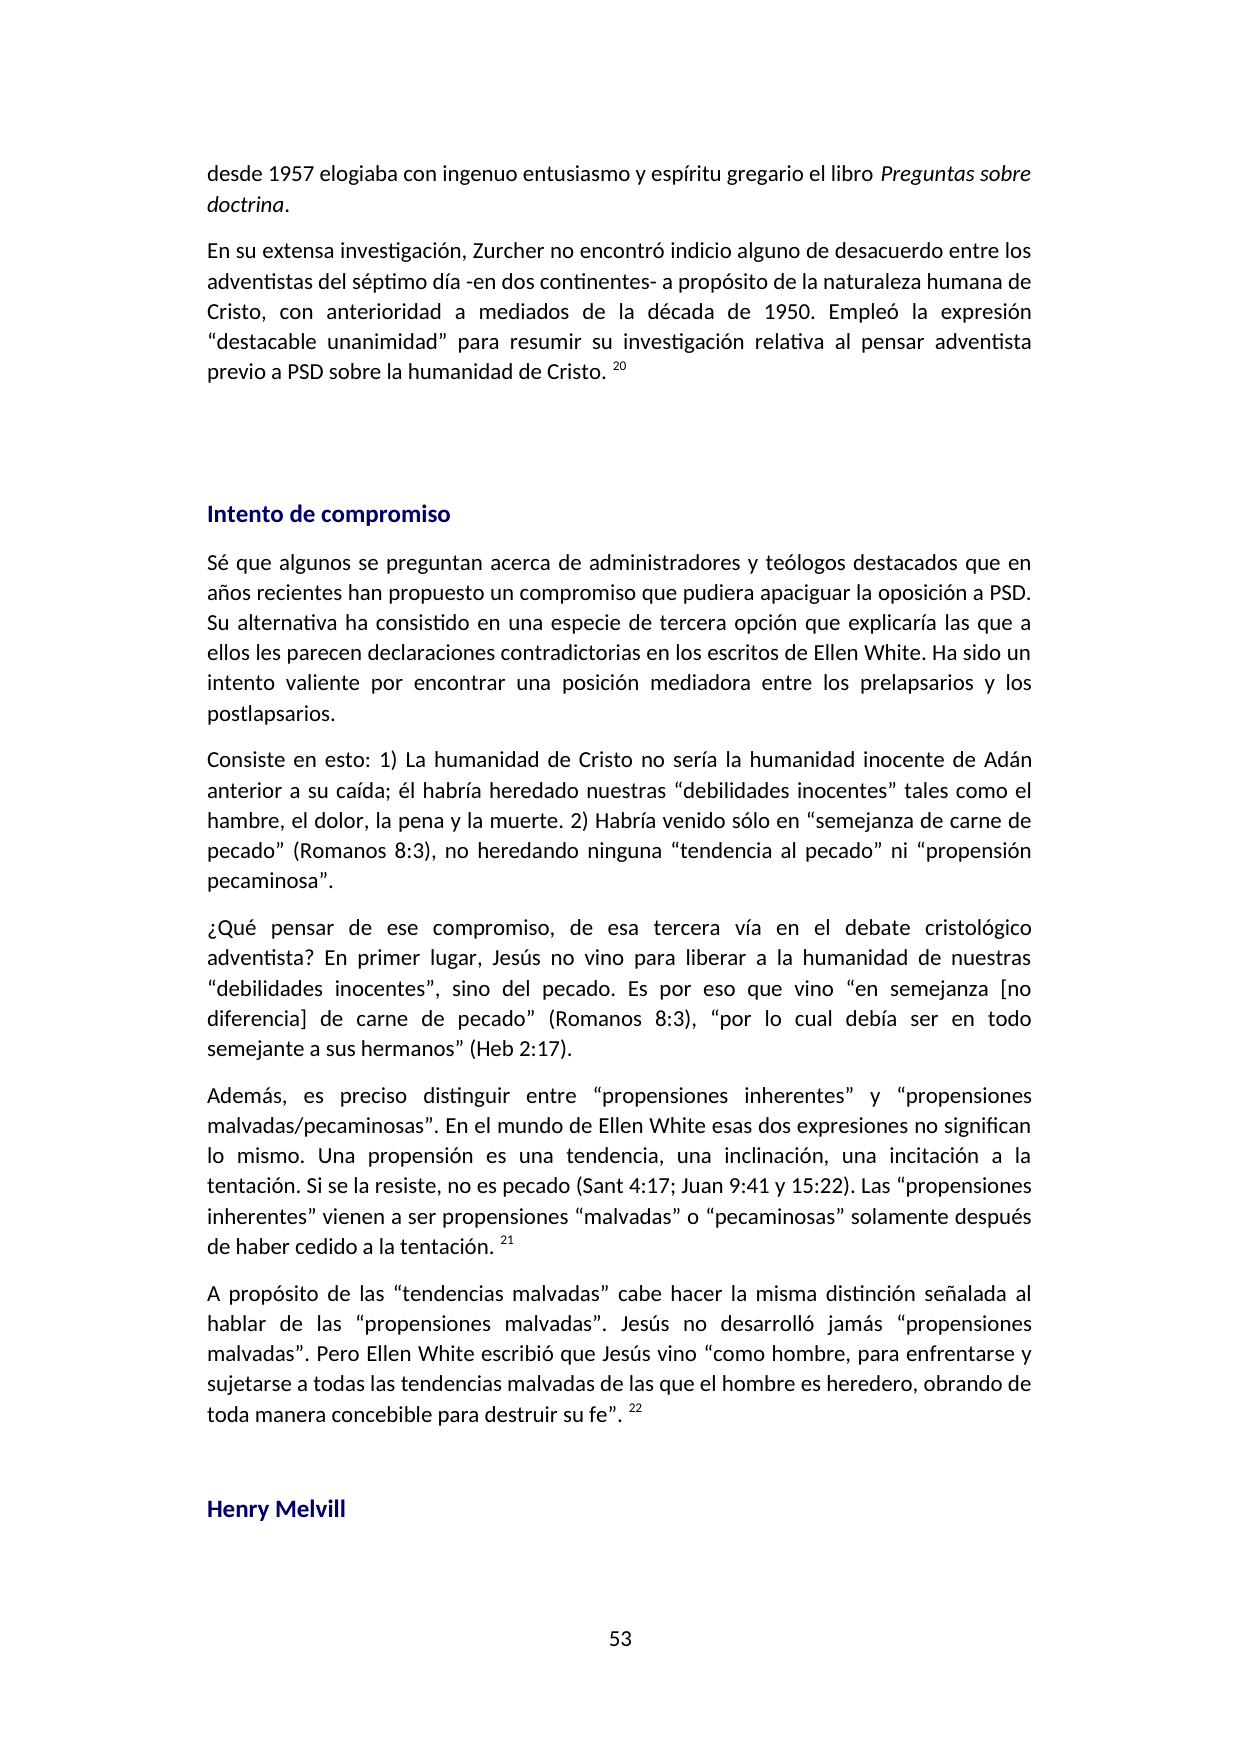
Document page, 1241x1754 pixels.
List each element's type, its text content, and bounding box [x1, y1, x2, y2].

text Intento de compromiso [207, 498, 1033, 528]
text Henry Melvill [207, 1493, 1033, 1524]
text Además, es preciso distinguir entre “propensiones inherentes” y “propensiones malvadas/pecaminosas”. En el mundo de Ellen White esas dos expresiones no significan lo mismo. Una propensión es una tendencia, una inclinación, una incitación a la tentación. Si se la resiste, no es pecado (Sant 4:17; Juan 9:41 y 15:22). Las “propensiones inherentes” vienen a ser propensiones “malvadas” o “pecaminosas” solamente después de haber cedido a la tentación. 21 [207, 1081, 1033, 1260]
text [207, 159, 1033, 218]
text Consiste en esto: 1) La humanidad de Cristo no sería la humanidad inocente de Adán anterior a su caída; él habría heredado nuestras “debilidades inocentes” tales como el hambre, el dolor, la pena y la muerte. 2) Habría venido sólo en “semejanza de carne de pecado” (Romanos 8:3), no heredando ninguna “tendencia al pecado” ni “propensión pecaminosa”. [207, 746, 1033, 894]
text ¿Qué pensar de ese compromiso, de esa tercera vía en el debate cristológico adventista? En primer lugar, Jesús no vino para liberar a la humanidad de nuestras “debilidades inocentes”, sino del pecado. Es por eso que vino “en semejanza [no diferencia] de carne de pecado” (Romanos 8:3), “por lo cual debía ser en todo semejante a sus hermanos” (Heb 2:17). [207, 913, 1033, 1062]
text A propósito de las “tendencias malvadas” cabe hacer la misma distinción señalada al hablar de las “propensiones malvadas”. Jesús no desarrolló jamás “propensiones malvadas”. Pero Ellen White escribió que Jesús vino “como hombre, para enfrentarse y sujetarse a todas las tendencias malvadas de las que el hombre es heredero, obrando de toda manera concebible para destruir su fe”. 22 [207, 1279, 1033, 1428]
text Sé que algunos se preguntan acerca de administradores y teólogos destacados que en años recientes han propuesto un compromiso que pudiera apaciguar la oposición a PSD. Su alternativa ha consistido en una especie de tercera opción que explicaría las que a ellos les parecen declaraciones contradictorias en los escritos de Ellen White. Ha sido un intento valiente por encontrar una posición mediadora entre los prelapsarios y los postlapsarios. [207, 548, 1033, 727]
text En su extensa investigación, Zurcher no encontró indicio alguno de desacuerdo entre los adventistas del séptimo día -en dos continentes- a propósito de la naturaleza humana de Cristo, con anterioridad a mediados de la década de 1950. Empleó la expresión “destacable unanimidad” para resumir su investigación relativa al pensar adventista previo a PSD sobre la humanidad de Cristo. 20 [207, 237, 1033, 385]
